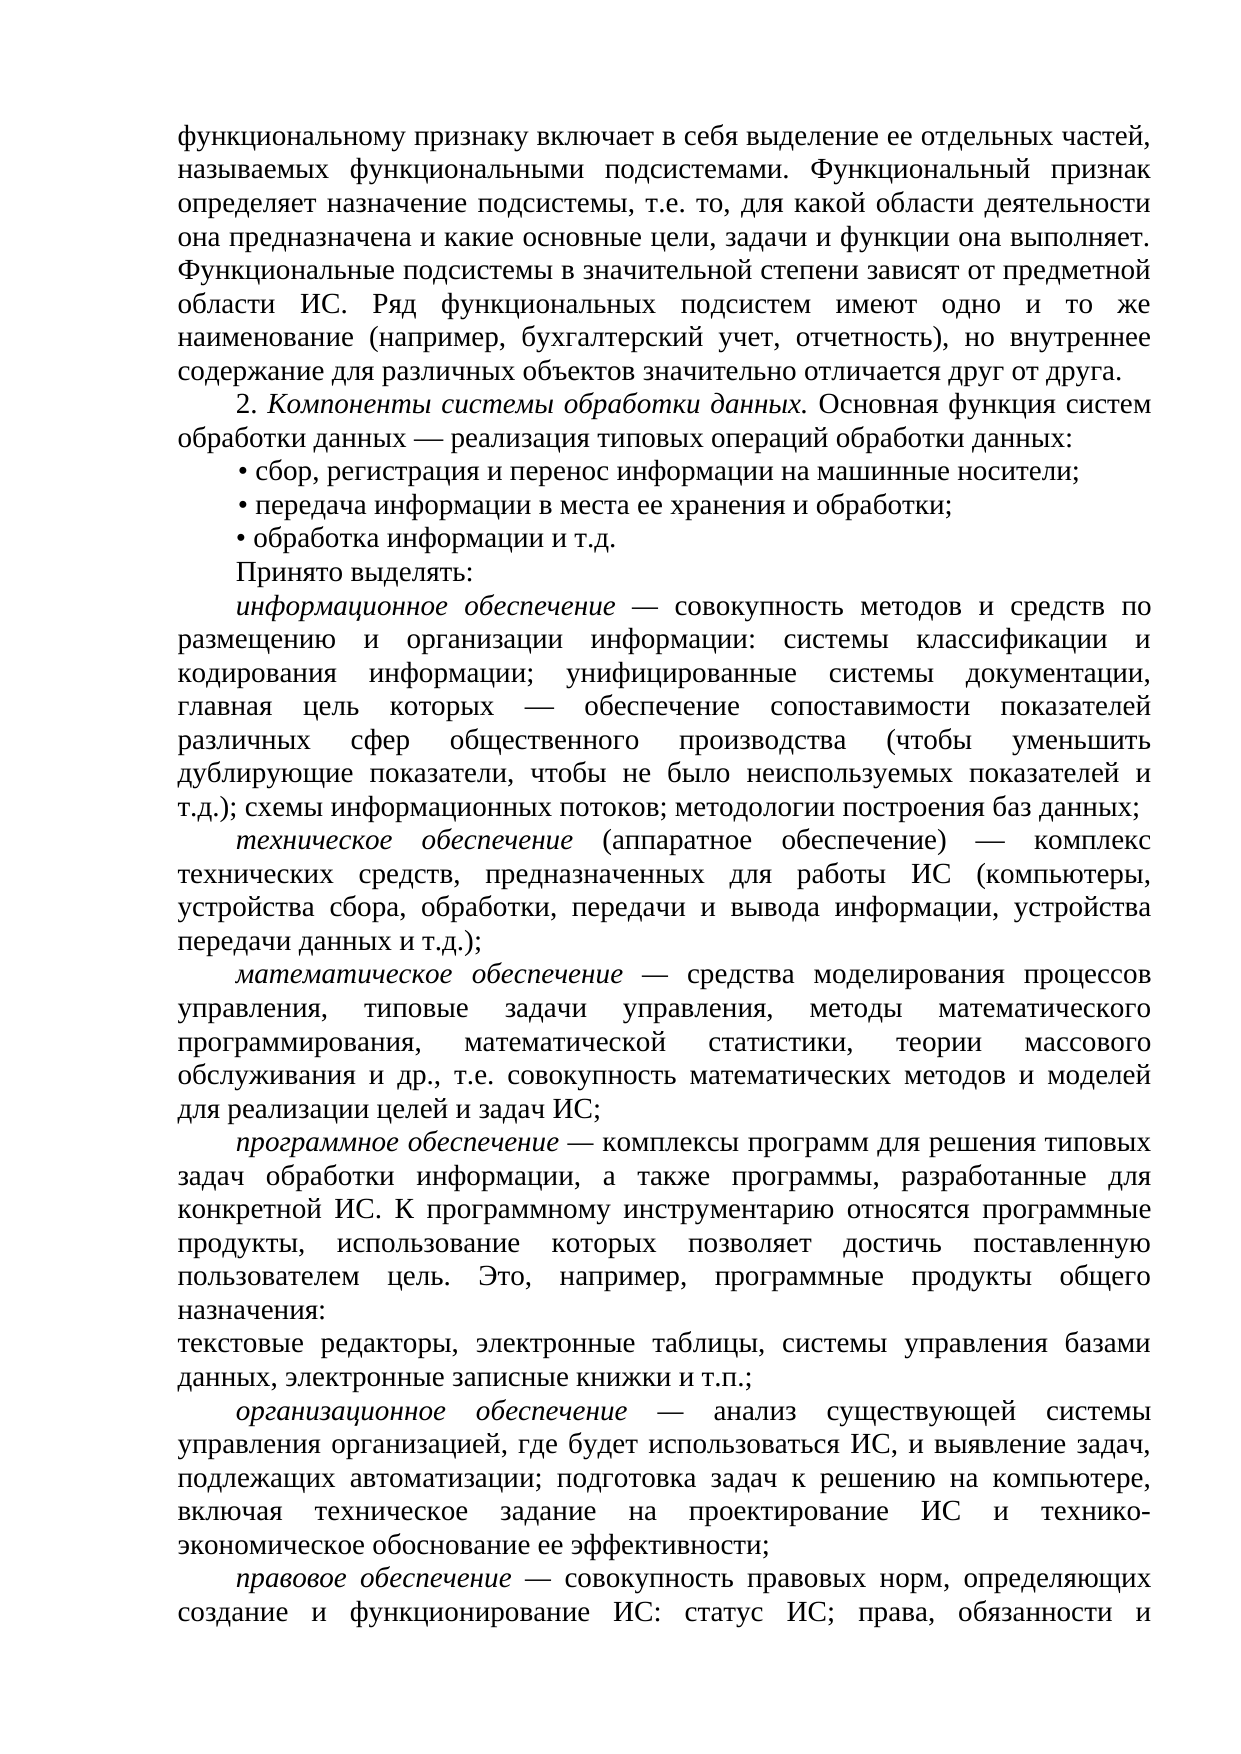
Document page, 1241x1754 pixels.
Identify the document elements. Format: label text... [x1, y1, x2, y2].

text программное обеспечение — комплексы программ для решения типовых задач обработки информации, а также программы, разработанные для конкретной ИС. К программному инструментарию относятся программные продукты, использование которых позволяет достичь поставленную пользователем цель. Это, например, программные продукты общего назначения: [177, 1124, 1152, 1326]
text текстовые редакторы, электронные таблицы, системы управления базами данных, электронные записные книжки и т.п.; [177, 1326, 1152, 1393]
text • передача информации в места ее хранения и обработки; [177, 487, 1152, 521]
text техническое обеспечение (аппаратное обеспечение) — комплекс технических средств, предназначенных для работы ИС (компьютеры, устройства сбора, обработки, передачи и вывода информации, устройства передачи данных и т.д.); [177, 822, 1152, 957]
text организационное обеспечение — анализ существующей системы управления организацией, где будет использоваться ИС, и выявление задач, подлежащих автоматизации; подготовка задач к решению на компьютере, включая техническое задание на проектирование ИС и технико-экономическое обоснование ее эффективности; [177, 1393, 1152, 1560]
text Принято выделять: [177, 554, 1152, 588]
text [177, 118, 1152, 386]
text математическое обеспечение — средства моделирования процессов управления, типовые задачи управления, методы математического программирования, математической статистики, теории массового обслуживания и др., т.е. совокупность математических методов и моделей для реализации целей и задач ИС; [177, 957, 1152, 1124]
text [177, 1560, 1152, 1627]
text • сбор, регистрация и перенос информации на машинные носители; [177, 453, 1152, 487]
text информационное обеспечение — совокупность методов и средств по размещению и организации информации: системы классификации и кодирования информации; унифицированные системы документации, главная цель которых — обеспечение сопоставимости показателей различных сфер общественного производства (чтобы уменьшить дублирующие показатели, чтобы не было неиспользуемых показателей и т.д.); схемы информационных потоков; методологии построения баз данных; [177, 588, 1152, 822]
text • обработка информации и т.д. [177, 521, 1152, 554]
text 2. Компоненты системы обработки данных. Основная функция систем обработки данных — реализация типовых операций обработки данных: [177, 386, 1152, 453]
